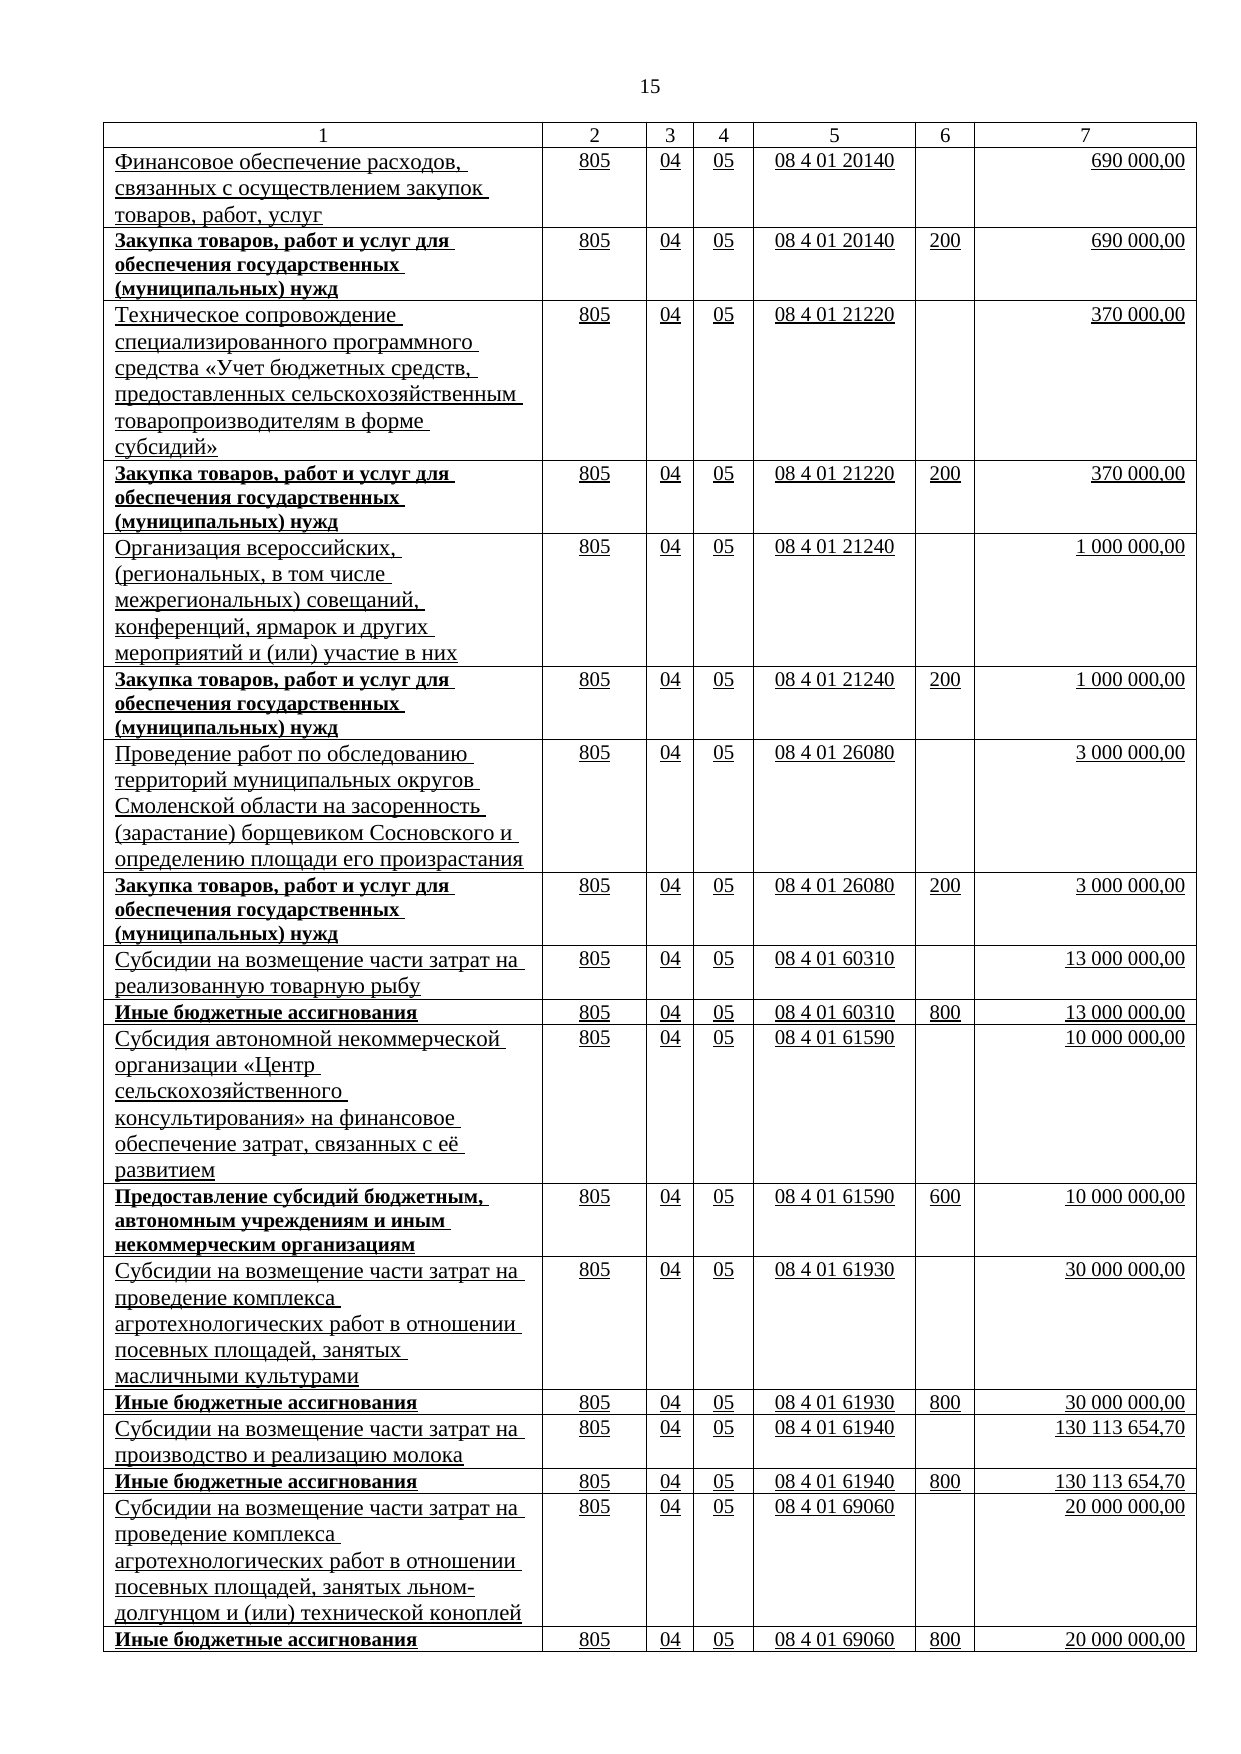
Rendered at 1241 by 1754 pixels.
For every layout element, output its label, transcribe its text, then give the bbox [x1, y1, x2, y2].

table_header 5 [754, 123, 915, 147]
table_cell 30 000 000,00 [975, 1390, 1196, 1414]
table_cell 20 000 000,00 [975, 1627, 1196, 1651]
table_cell 08 4 01 61590 [754, 1184, 915, 1256]
table_cell Закупка товаров, работ и услуг для обеспечения государственных (муниципальных) нужд [104, 461, 542, 533]
table_cell 08 4 01 20140 [754, 228, 915, 300]
table_cell 08 4 01 61930 [754, 1390, 915, 1414]
table_cell [916, 946, 974, 999]
table_cell Субсидии на возмещение части затрат на реализованную товарную рыбу [104, 946, 542, 999]
table_cell [916, 1415, 974, 1468]
table_cell 04 [647, 1257, 693, 1389]
table_cell 05 [694, 1000, 753, 1024]
table_cell 370 000,00 [975, 301, 1196, 459]
table_cell 20 000 000,00 [975, 1494, 1196, 1626]
table_cell 805 [543, 1257, 646, 1389]
table_cell 05 [694, 740, 753, 872]
table_cell 05 [694, 1257, 753, 1389]
table_cell 800 [916, 1469, 974, 1493]
table_cell 805 [543, 946, 646, 999]
table_cell 805 [543, 1494, 646, 1626]
table_cell 200 [916, 461, 974, 533]
table_cell 04 [647, 1627, 693, 1651]
table_cell 10 000 000,00 [975, 1184, 1196, 1256]
table_cell 30 000 000,00 [975, 1257, 1196, 1389]
table_cell [916, 301, 974, 459]
table_cell [916, 1494, 974, 1626]
table_cell 04 [647, 1184, 693, 1256]
table_cell 05 [694, 946, 753, 999]
table_cell 08 4 01 60310 [754, 946, 915, 999]
table_cell 370 000,00 [975, 461, 1196, 533]
table_cell 05 [694, 301, 753, 459]
table_cell 800 [916, 1390, 974, 1414]
table_cell 805 [543, 461, 646, 533]
table_cell 08 4 01 21220 [754, 301, 915, 459]
table_cell 130 113 654,70 [975, 1415, 1196, 1468]
table_cell 805 [543, 667, 646, 739]
table_cell Техническое сопровождение специализированного программного средства «Учет бюджетных средств, предоставленных сельскохозяйственным товаропроизводителям в форме субсидий» [104, 301, 542, 459]
table_cell Закупка товаров, работ и услуг для обеспечения государственных (муниципальных) нужд [104, 228, 542, 300]
table_cell 08 4 01 69060 [754, 1627, 915, 1651]
table_cell 04 [647, 1494, 693, 1626]
table_cell Финансовое обеспечение расходов, связанных с осуществлением закупок товаров, работ, услуг [104, 148, 542, 227]
table_cell 05 [694, 1469, 753, 1493]
table_cell 05 [694, 667, 753, 739]
table_cell 04 [647, 148, 693, 227]
table_cell 04 [647, 228, 693, 300]
table_cell [916, 534, 974, 666]
table_cell 805 [543, 534, 646, 666]
table_cell 805 [543, 740, 646, 872]
table_cell 805 [543, 1627, 646, 1651]
table_cell 05 [694, 1627, 753, 1651]
table_cell 805 [543, 228, 646, 300]
table_cell Организация всероссийских, (региональных, в том числе межрегиональных) совещаний, конференций, ярмарок и других мероприятий и (или) участие в них [104, 534, 542, 666]
table_cell 04 [647, 1469, 693, 1493]
table_cell 08 4 01 61940 [754, 1469, 915, 1493]
table_cell 05 [694, 228, 753, 300]
table_cell Предоставление субсидий бюджетным, автономным учреждениям и иным некоммерческим организациям [104, 1184, 542, 1256]
table_cell 805 [543, 1469, 646, 1493]
table_cell Иные бюджетные ассигнования [104, 1469, 542, 1493]
table_header 3 [647, 123, 693, 147]
table_cell Закупка товаров, работ и услуг для обеспечения государственных (муниципальных) нужд [104, 667, 542, 739]
table_cell Иные бюджетные ассигнования [104, 1390, 542, 1414]
table_cell Субсидия автономной некоммерческой организации «Центр сельскохозяйственного консультирования» на финансовое обеспечение затрат, связанных с её развитием [104, 1025, 542, 1183]
table_cell [916, 1025, 974, 1183]
table_cell [916, 1257, 974, 1389]
table_cell 05 [694, 461, 753, 533]
table_cell 05 [694, 873, 753, 945]
table_cell 600 [916, 1184, 974, 1256]
table_cell Субсидии на возмещение части затрат на проведение комплекса агротехнологических работ в отношении посевных площадей, занятых льном-долгунцом и (или) технической коноплей [104, 1494, 542, 1626]
table_cell 805 [543, 148, 646, 227]
table_cell 05 [694, 534, 753, 666]
table_cell 08 4 01 61930 [754, 1257, 915, 1389]
table_header 2 [543, 123, 646, 147]
table_cell 04 [647, 301, 693, 459]
table_cell 10 000 000,00 [975, 1025, 1196, 1183]
table_cell 805 [543, 301, 646, 459]
table_cell 05 [694, 1184, 753, 1256]
table_cell 04 [647, 1000, 693, 1024]
table_cell 05 [694, 148, 753, 227]
table_cell 08 4 01 21240 [754, 667, 915, 739]
table_cell [916, 148, 974, 227]
table_cell 04 [647, 667, 693, 739]
table_cell 805 [543, 1000, 646, 1024]
table_cell [916, 740, 974, 872]
table_cell 690 000,00 [975, 148, 1196, 227]
table_cell 04 [647, 946, 693, 999]
table_header 4 [694, 123, 753, 147]
table_cell 3 000 000,00 [975, 740, 1196, 872]
table_cell 08 4 01 20140 [754, 148, 915, 227]
table_cell 04 [647, 873, 693, 945]
table_cell 3 000 000,00 [975, 873, 1196, 945]
table_cell 05 [694, 1415, 753, 1468]
table_cell 1 000 000,00 [975, 534, 1196, 666]
table_cell 04 [647, 534, 693, 666]
table_cell 200 [916, 873, 974, 945]
table_cell 1 000 000,00 [975, 667, 1196, 739]
table_cell 13 000 000,00 [975, 1000, 1196, 1024]
table_cell 05 [694, 1390, 753, 1414]
table_cell Субсидии на возмещение части затрат на производство и реализацию молока [104, 1415, 542, 1468]
table_cell 805 [543, 1415, 646, 1468]
table_cell 805 [543, 1184, 646, 1256]
table_cell 200 [916, 228, 974, 300]
table_cell 13 000 000,00 [975, 946, 1196, 999]
table_header 6 [916, 123, 974, 147]
table_cell Субсидии на возмещение части затрат на проведение комплекса агротехнологических работ в отношении посевных площадей, занятых масличными культурами [104, 1257, 542, 1389]
table_cell 08 4 01 61940 [754, 1415, 915, 1468]
table_cell Закупка товаров, работ и услуг для обеспечения государственных (муниципальных) нужд [104, 873, 542, 945]
table_cell Проведение работ по обследованию территорий муниципальных округов Смоленской области на засоренность (зарастание) борщевиком Сосновского и определению площади его произрастания [104, 740, 542, 872]
table_cell 04 [647, 740, 693, 872]
table_cell 08 4 01 21240 [754, 534, 915, 666]
table_cell 08 4 01 69060 [754, 1494, 915, 1626]
table_cell 130 113 654,70 [975, 1469, 1196, 1493]
table_cell 800 [916, 1000, 974, 1024]
table_cell 805 [543, 1390, 646, 1414]
table_cell 08 4 01 21220 [754, 461, 915, 533]
table_cell 08 4 01 26080 [754, 740, 915, 872]
table_cell 08 4 01 60310 [754, 1000, 915, 1024]
table_cell 04 [647, 1415, 693, 1468]
table_cell 805 [543, 873, 646, 945]
table_cell Иные бюджетные ассигнования [104, 1627, 542, 1651]
table_cell 05 [694, 1025, 753, 1183]
table_header 7 [975, 123, 1196, 147]
table_cell 690 000,00 [975, 228, 1196, 300]
table_cell 05 [694, 1494, 753, 1626]
table_cell 08 4 01 26080 [754, 873, 915, 945]
table_cell 04 [647, 1025, 693, 1183]
table_cell 04 [647, 1390, 693, 1414]
table_cell 800 [916, 1627, 974, 1651]
table_cell 04 [647, 461, 693, 533]
table_cell 805 [543, 1025, 646, 1183]
table_header 1 [104, 123, 542, 147]
table_cell 200 [916, 667, 974, 739]
table_cell Иные бюджетные ассигнования [104, 1000, 542, 1024]
table_cell 08 4 01 61590 [754, 1025, 915, 1183]
